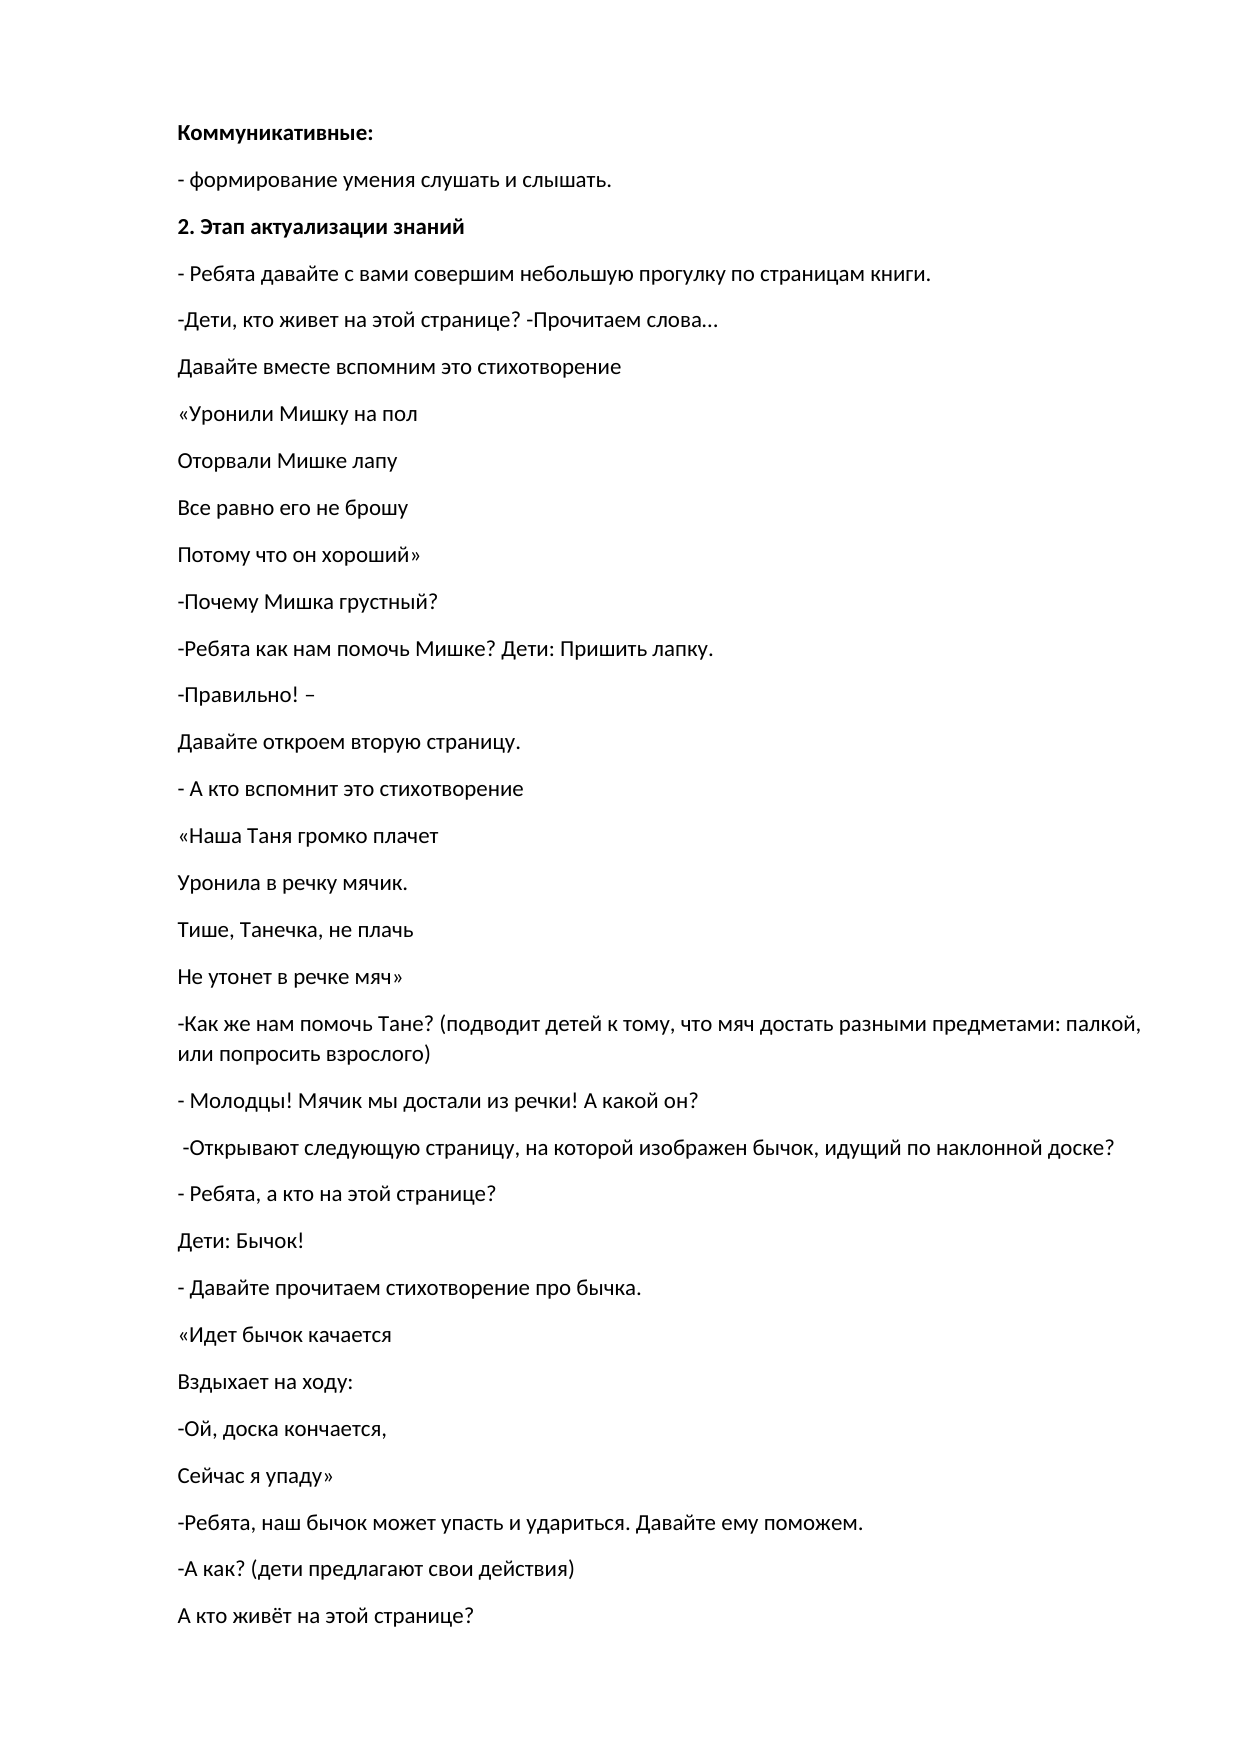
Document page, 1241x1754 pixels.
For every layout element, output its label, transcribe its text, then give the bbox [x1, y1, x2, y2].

text «Уронили Мишку на пол [177, 399, 1152, 427]
text -Как же нам помочь Тане? (подводит детей к тому, что мяч достать разными предметами: палкой, или попросить взрослого) [177, 1009, 1152, 1067]
text -Почему Мишка грустный? [177, 587, 1152, 615]
text -Правильно! – [177, 681, 1152, 709]
text Дети: Бычок! [177, 1226, 1152, 1254]
text Давайте вместе вспомним это стихотворение [177, 352, 1152, 381]
text Потому что он хороший» [177, 540, 1152, 568]
text Вздыхает на ходу: [177, 1367, 1152, 1395]
text Коммуникативные: [177, 118, 1152, 146]
text Давайте откроем вторую страницу. [177, 727, 1152, 756]
text -Ребята как нам помочь Мишке? Дети: Пришить лапку. [177, 634, 1152, 662]
text - Ребята, а кто на этой странице? [177, 1179, 1152, 1208]
text «Наша Таня громко плачет [177, 821, 1152, 849]
text - Давайте прочитаем стихотворение про бычка. [177, 1273, 1152, 1301]
text «Идет бычок качается [177, 1320, 1152, 1348]
text -Ой, доска кончается, [177, 1414, 1152, 1442]
text - Молодцы! Мячик мы достали из речки! А какой он? [177, 1086, 1152, 1114]
text -Дети, кто живет на этой странице? -Прочитаем слова… [177, 306, 1152, 334]
text - А кто вспомнит это стихотворение [177, 774, 1152, 802]
text - Ребята давайте с вами совершим небольшую прогулку по страницам книги. [177, 259, 1152, 287]
text Тише, Танечка, не плачь [177, 915, 1152, 943]
text А кто живёт на этой странице? [177, 1601, 1152, 1629]
text Сейчас я упаду» [177, 1461, 1152, 1489]
text -Открывают следующую страницу, на которой изображен бычок, идущий по наклонной доске? [177, 1133, 1152, 1161]
text Все равно его не брошу [177, 493, 1152, 521]
text Уронила в речку мячик. [177, 868, 1152, 896]
text -А как? (дети предлагают свои действия) [177, 1554, 1152, 1583]
text Не утонет в речке мяч» [177, 962, 1152, 990]
text - формирование умения слушать и слышать. [177, 165, 1152, 193]
text 2. Этап актуализации знаний [177, 212, 1152, 240]
text Оторвали Мишке лапу [177, 446, 1152, 474]
text -Ребята, наш бычок может упасть и удариться. Давайте ему поможем. [177, 1508, 1152, 1536]
